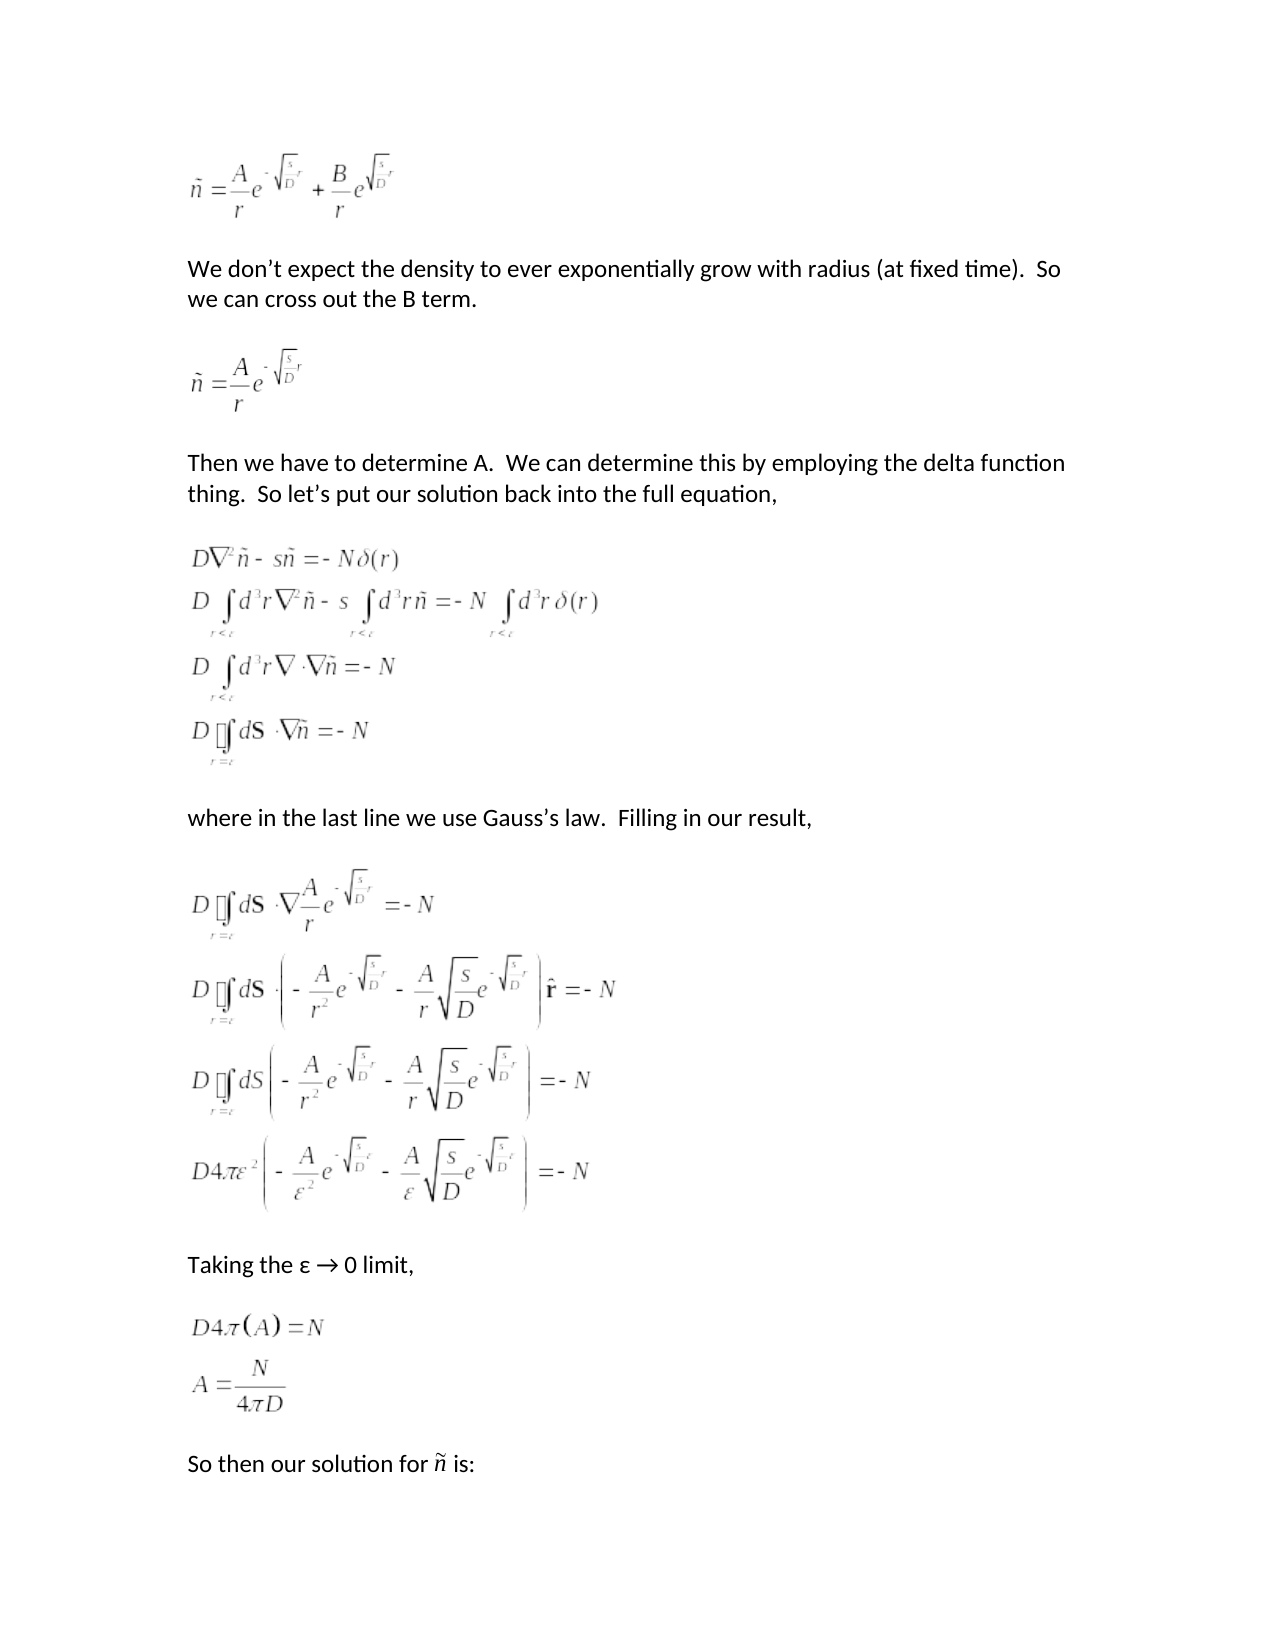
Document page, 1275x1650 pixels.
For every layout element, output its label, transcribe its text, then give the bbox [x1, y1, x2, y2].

text We don’t expect the density to ever exponentially grow with radius (at fixed time). So we can cross out the B term. [187, 253, 1087, 314]
text Taking the ε → 0 limit, [187, 1249, 1087, 1279]
text Then we have to determine A. We can determine this by employing the delta function thing. So let’s put our solution back into the full equation, [187, 448, 1087, 509]
text So then our solution for is: [187, 1448, 1087, 1478]
text where in the last line we use Gauss’s law. Filling in our result, [187, 802, 1087, 833]
